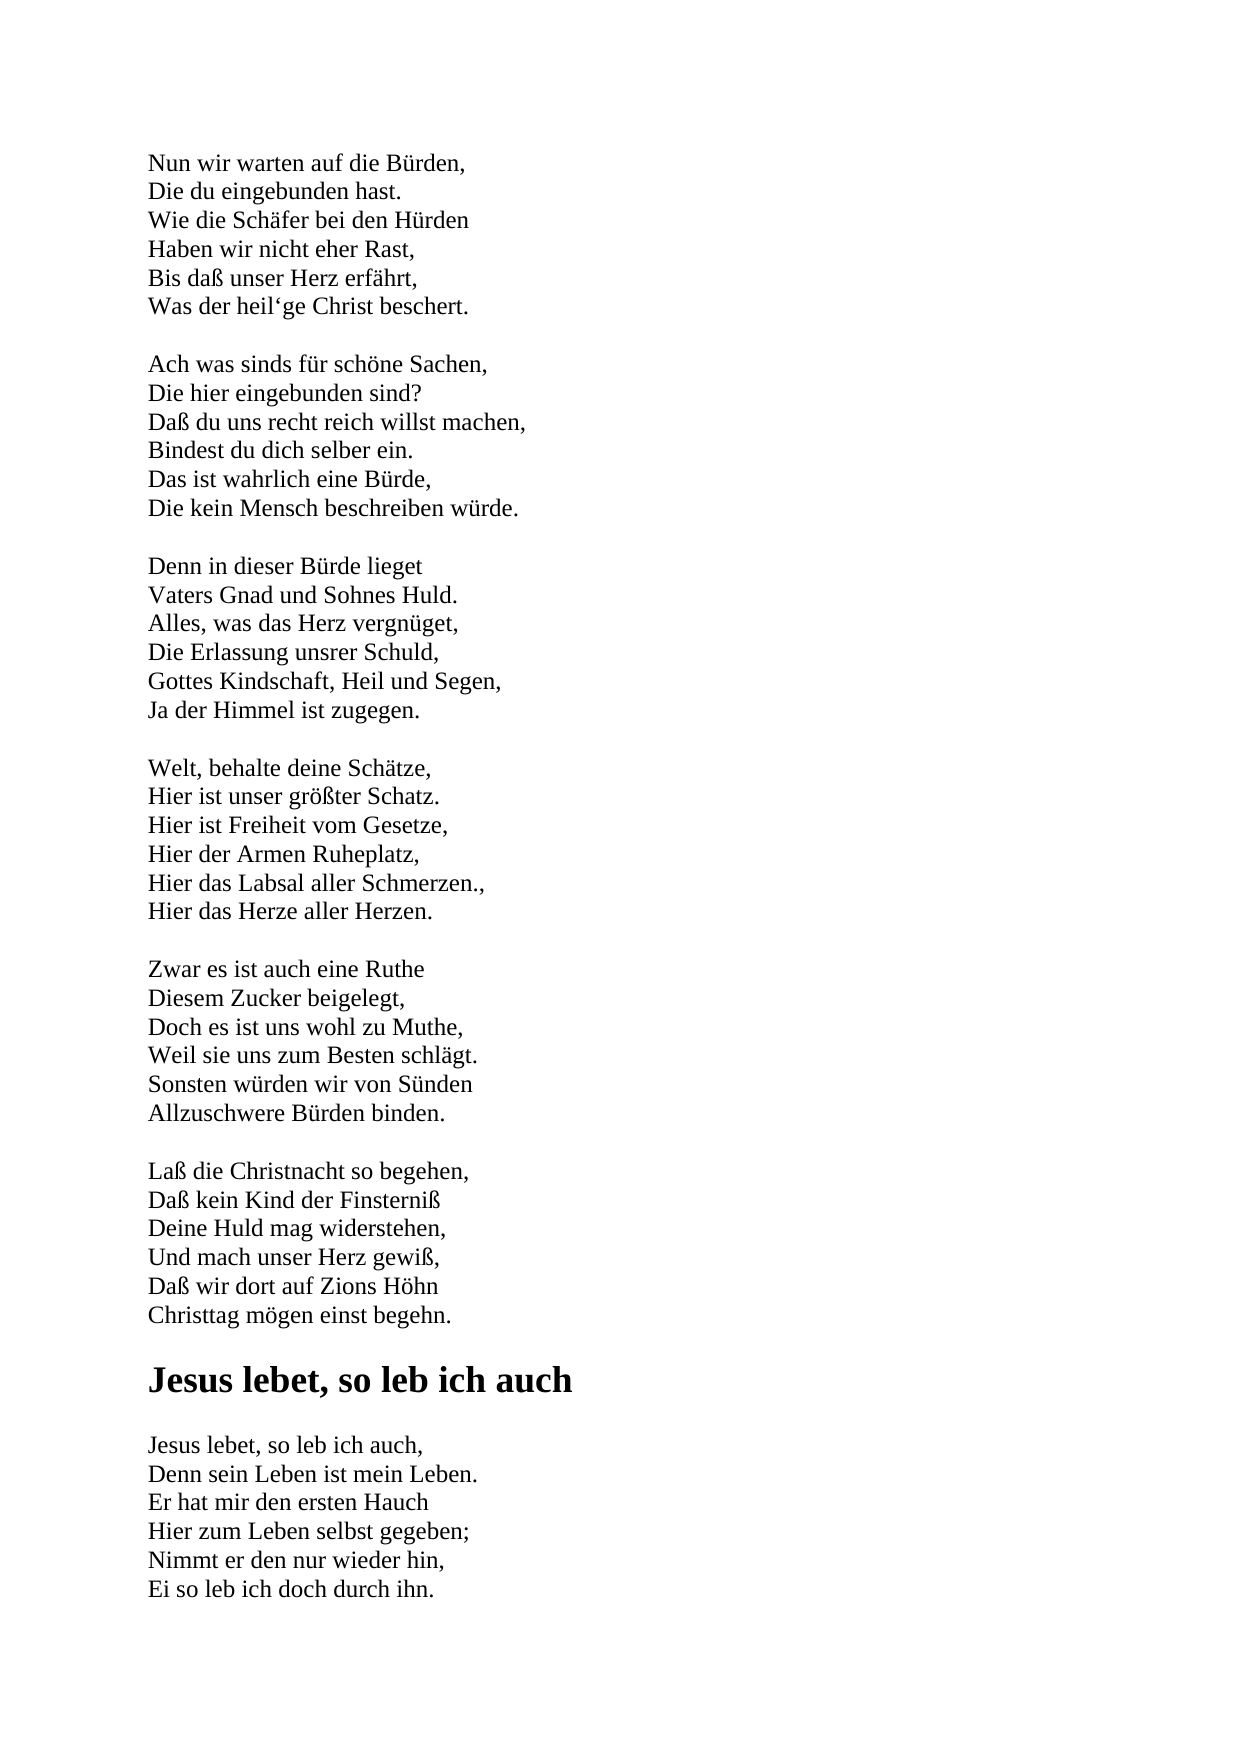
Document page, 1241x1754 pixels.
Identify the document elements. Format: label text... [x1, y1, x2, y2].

text Nun wir warten auf die Bürden, Die du eingebunden hast. Wie die Schäfer bei den Hürden Haben wir nicht eher Rast, Bis daß unser Herz erfährt, Was der heil‘ge Christ beschert. [148, 148, 1093, 320]
subtitle Jesus lebet, so leb ich auch [148, 1358, 1093, 1401]
text Jesus lebet, so leb ich auch, Denn sein Leben ist mein Leben. Er hat mir den ersten Hauch Hier zum Leben selbst gegeben; Nimmt er den nur wieder hin, Ei so leb ich doch durch ihn. [148, 1430, 1093, 1602]
text Ach was sinds für schöne Sachen, Die hier eingebunden sind? Daß du uns recht reich willst machen, Bindest du dich selber ein. Das ist wahrlich eine Bürde, Die kein Mensch beschreiben würde. [148, 349, 1093, 522]
text Zwar es ist auch eine Ruthe Diesem Zucker beigelegt, Doch es ist uns wohl zu Muthe, Weil sie uns zum Besten schlägt. Sonsten würden wir von Sünden Allzuschwere Bürden binden. [148, 954, 1093, 1127]
text Denn in dieser Bürde lieget Vaters Gnad und Sohnes Huld. Alles, was das Herz vergnüget, Die Erlassung unsrer Schuld, Gottes Kindschaft, Heil und Segen, Ja der Himmel ist zugegen. [148, 551, 1093, 723]
text Laß die Christnacht so begehen, Daß kein Kind der Finsterniß Deine Huld mag widerstehen, Und mach unser Herz gewiß, Daß wir dort auf Zions Höhn Christtag mögen einst begehn. [148, 1156, 1093, 1328]
text Welt, behalte deine Schätze, Hier ist unser größter Schatz. Hier ist Freiheit vom Gesetze, Hier der Armen Ruheplatz, Hier das Labsal aller Schmerzen., Hier das Herze aller Herzen. [148, 753, 1093, 925]
